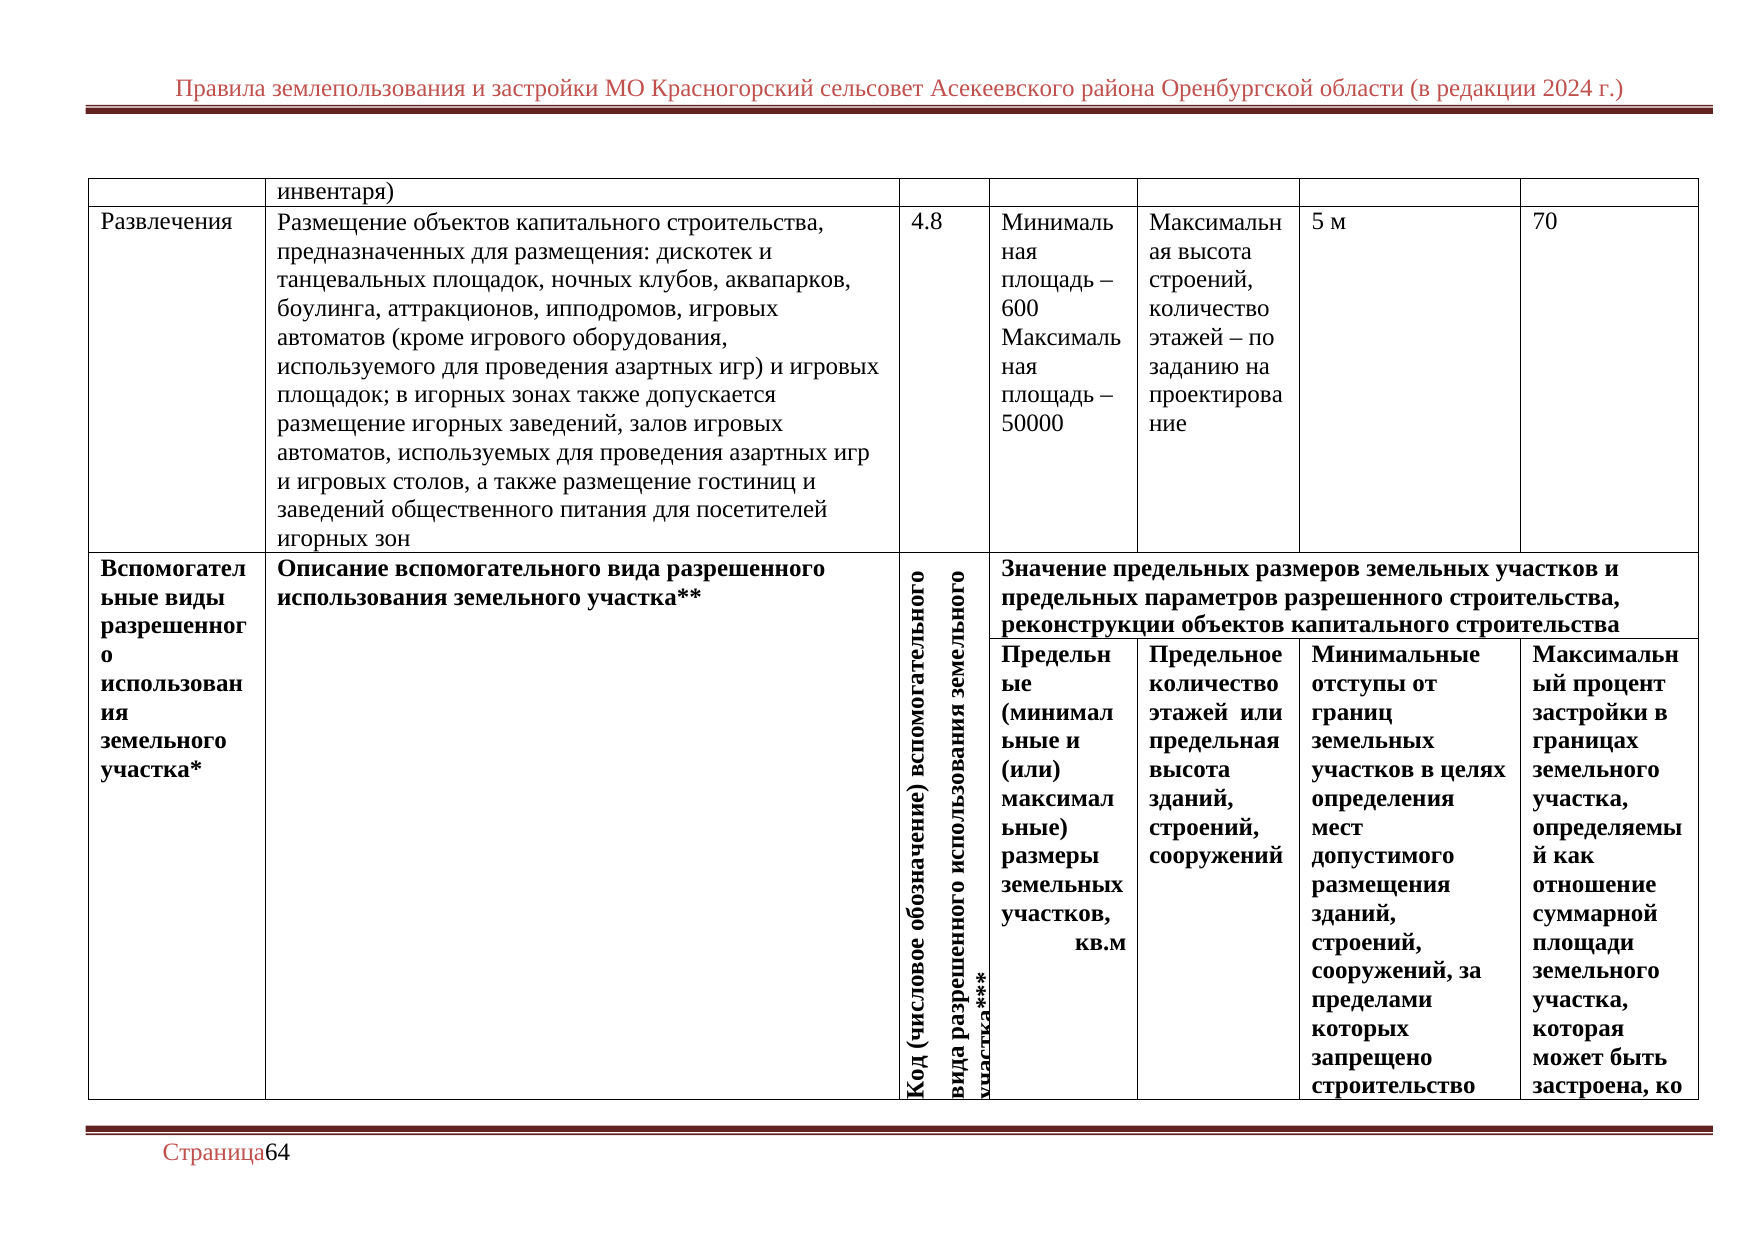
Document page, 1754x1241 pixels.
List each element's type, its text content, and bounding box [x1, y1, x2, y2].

table_header [89, 179, 265, 206]
table_cell Предельн ые (минимал ьные и (или) максимал ьные) размеры земельных участков, кв.м [990, 639, 1137, 1099]
table_header [1521, 179, 1698, 206]
table_cell 5 м [1300, 207, 1520, 552]
table_cell Максимальн ый процент застройки в границах земельного участка, определяемы й как отношение суммарной площади земельного участка, которая может быть застроена, ко [1521, 639, 1698, 1099]
table_header [900, 179, 989, 206]
table_header [1138, 179, 1299, 206]
table_cell Размещение объектов капитального строительства, предназначенных для размещения: дискотек и танцевальных площадок, ночных клубов, аквапарков, боулинга, аттракционов, ипподромов, игровых автоматов (кроме игрового оборудования, используемого для проведения азартных игр) и игровых площадок; в игорных зонах также допускается размещение игорных заведений, залов игровых автоматов, используемых для проведения азартных игр и игровых столов, а также размещение гостиниц и заведений общественного питания для посетителей игорных зон [266, 207, 899, 552]
table_cell Значение предельных размеров земельных участков и предельных параметров разрешенного строительства, реконструкции объектов капитального строительства [990, 553, 1698, 638]
table_cell Минимальные отступы от границ земельных участков в целях определения мест допустимого размещения зданий, строений, сооружений, за пределами которых запрещено строительство [1300, 639, 1520, 1099]
table_cell Предельное количество этажей или предельная высота зданий, строений, сооружений [1138, 639, 1299, 1099]
table_cell Максимальн ая высота строений, количество этажей – по заданию на проектирова ние [1138, 207, 1299, 552]
table_cell 70 [1521, 207, 1698, 552]
table_cell Развлечения [89, 207, 265, 552]
table_cell Вспомогател ьные виды разрешенног о использован ия земельного участка* [89, 553, 265, 1099]
table_header [1300, 179, 1520, 206]
table_cell 4.8 [900, 207, 989, 552]
table_header [990, 179, 1137, 206]
table_header инвентаря) [266, 179, 899, 206]
table_cell Описание вспомогательного вида разрешенного использования земельного участка** [266, 553, 899, 1099]
table_cell Код (числовое обозначение) вспомогательного вида разрешенного использования земельного участка*** [900, 553, 989, 1099]
table_cell Минималь ная площадь – 600 Максималь ная площадь – 50000 [990, 207, 1137, 552]
